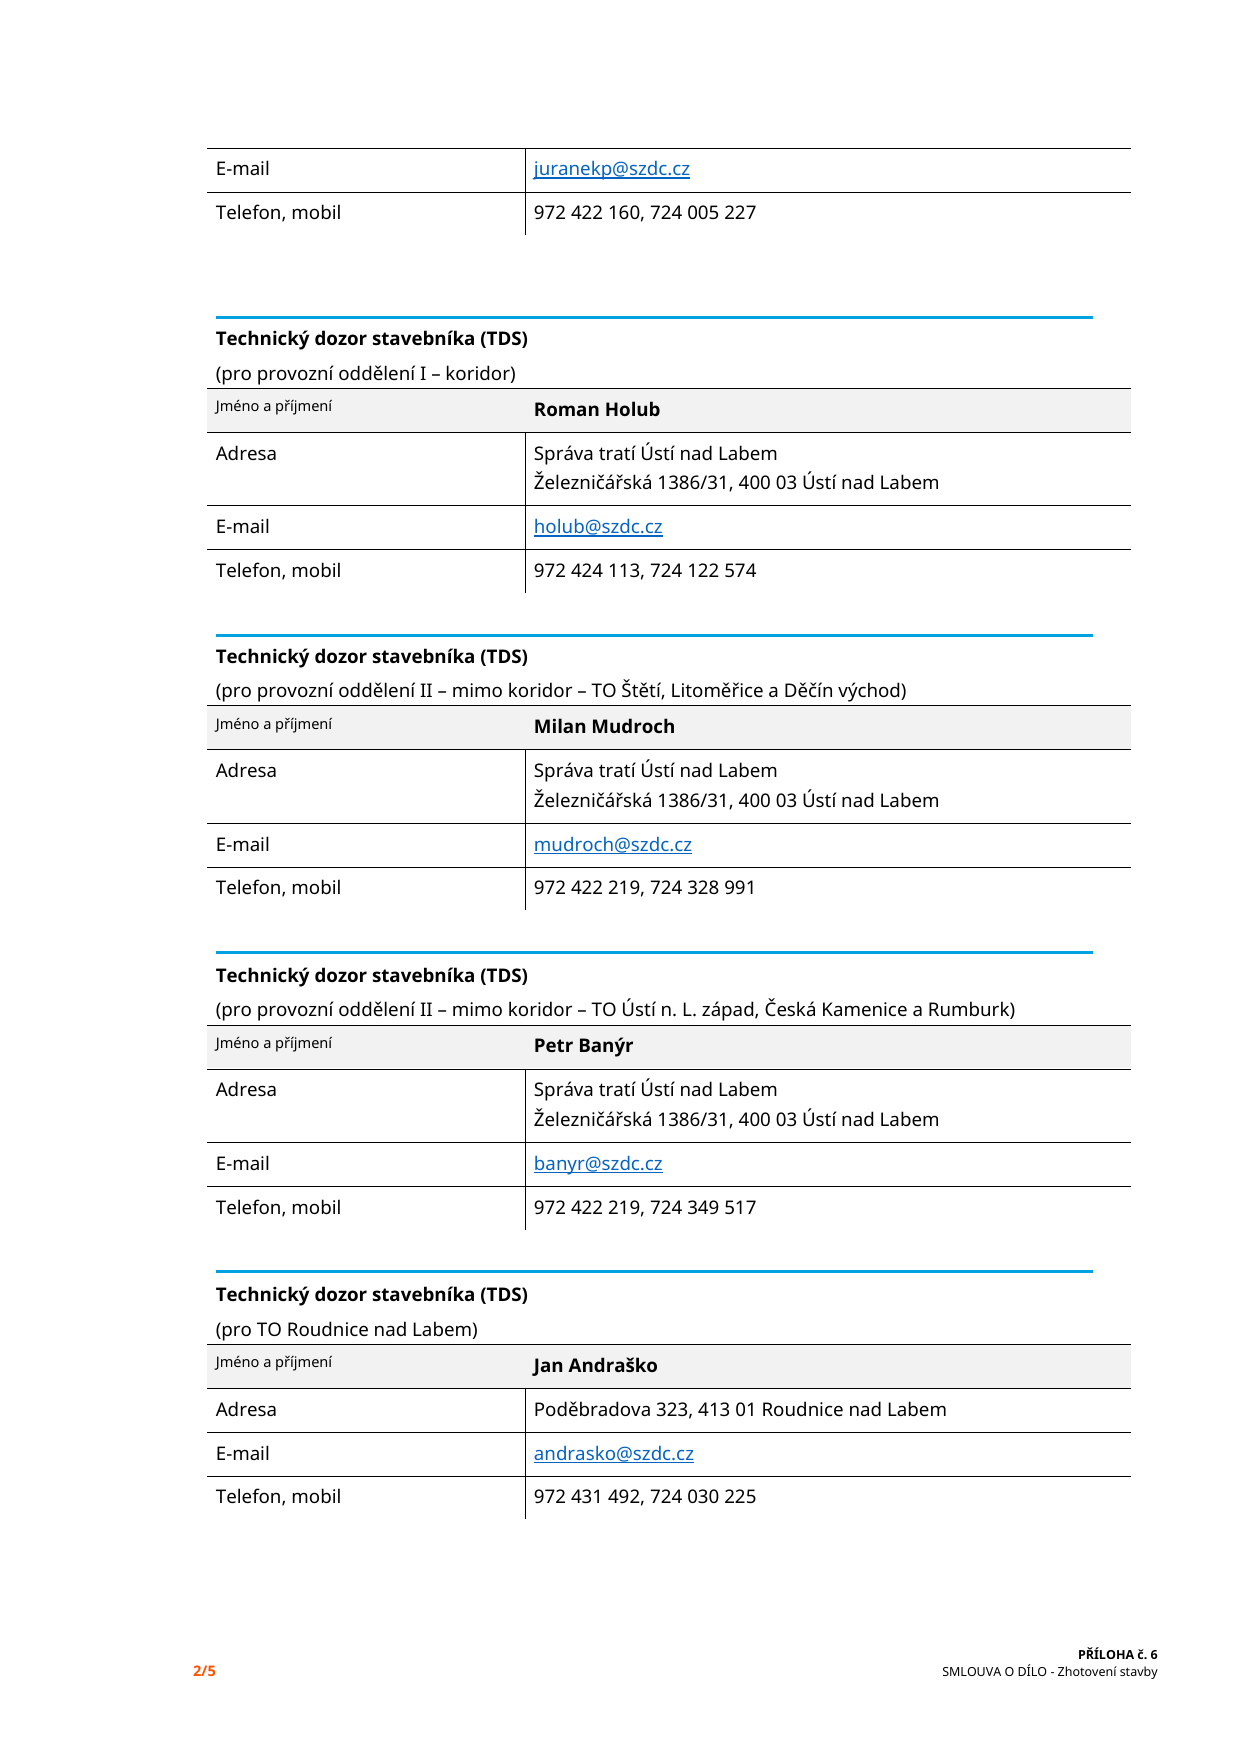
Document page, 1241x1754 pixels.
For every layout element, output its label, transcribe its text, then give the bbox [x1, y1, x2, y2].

table_cell Telefon, mobil [207, 193, 525, 235]
table_cell E-mail [207, 1433, 525, 1476]
text Technický dozor stavebníka (TDS) [216, 1273, 1093, 1307]
table_header Jméno a příjmení [207, 1345, 526, 1388]
table_cell E-mail [207, 506, 525, 549]
table_cell mudroch@szdc.cz [526, 824, 1131, 866]
text (pro TO Roudnice nad Labem) [216, 1316, 1093, 1341]
table_cell 972 431 492, 724 030 225 [526, 1477, 1131, 1519]
table_cell Adresa [207, 433, 525, 505]
text (pro provozní oddělení I – koridor) [216, 360, 1093, 385]
table_header Milan Mudroch [526, 706, 1131, 749]
text Technický dozor stavebníka (TDS) [216, 319, 1093, 351]
table_header Jméno a příjmení [207, 1026, 526, 1068]
table_cell juranekp@szdc.cz [526, 149, 1131, 191]
table_header Jméno a příjmení [207, 706, 526, 749]
text (pro provozní oddělení II – mimo koridor – TO Štětí, Litoměřice a Děčín východ) [216, 677, 1093, 703]
table_cell 972 422 160, 724 005 227 [526, 193, 1131, 235]
table_cell E-mail [207, 1143, 525, 1186]
table_header Jméno a příjmení [207, 389, 526, 432]
text (pro provozní oddělení II – mimo koridor – TO Ústí n. L. západ, Česká Kamenice a Rumburk) [216, 997, 1093, 1022]
table_cell E-mail [207, 824, 525, 866]
table_header Petr Banýr [526, 1026, 1131, 1068]
table_header Jan Andraško [526, 1345, 1131, 1388]
table_cell Správa tratí Ústí nad Labem Železničářská 1386/31, 400 03 Ústí nad Labem [526, 1070, 1131, 1142]
table_cell Správa tratí Ústí nad Labem Železničářská 1386/31, 400 03 Ústí nad Labem [526, 433, 1131, 505]
table_cell Správa tratí Ústí nad Labem Železničářská 1386/31, 400 03 Ústí nad Labem [526, 750, 1131, 823]
table_header Roman Holub [526, 389, 1131, 432]
table_cell Telefon, mobil [207, 1477, 525, 1519]
text Technický dozor stavebníka (TDS) [216, 637, 1093, 668]
table_cell andrasko@szdc.cz [526, 1433, 1131, 1476]
table_cell 972 422 219, 724 328 991 [526, 868, 1131, 910]
table_cell Telefon, mobil [207, 1187, 525, 1230]
table_cell 972 424 113, 724 122 574 [526, 550, 1131, 593]
table_cell Adresa [207, 1070, 525, 1142]
table_cell Telefon, mobil [207, 868, 525, 910]
table_cell E-mail [207, 149, 525, 191]
table_cell holub@szdc.cz [526, 506, 1131, 549]
table_cell Adresa [207, 750, 525, 823]
table_cell Poděbradova 323, 413 01 Roudnice nad Labem [526, 1389, 1131, 1432]
table_cell Telefon, mobil [207, 550, 525, 593]
table_cell banyr@szdc.cz [526, 1143, 1131, 1186]
text Technický dozor stavebníka (TDS) [216, 954, 1093, 988]
table_cell Adresa [207, 1389, 525, 1432]
table_cell 972 422 219, 724 349 517 [526, 1187, 1131, 1230]
